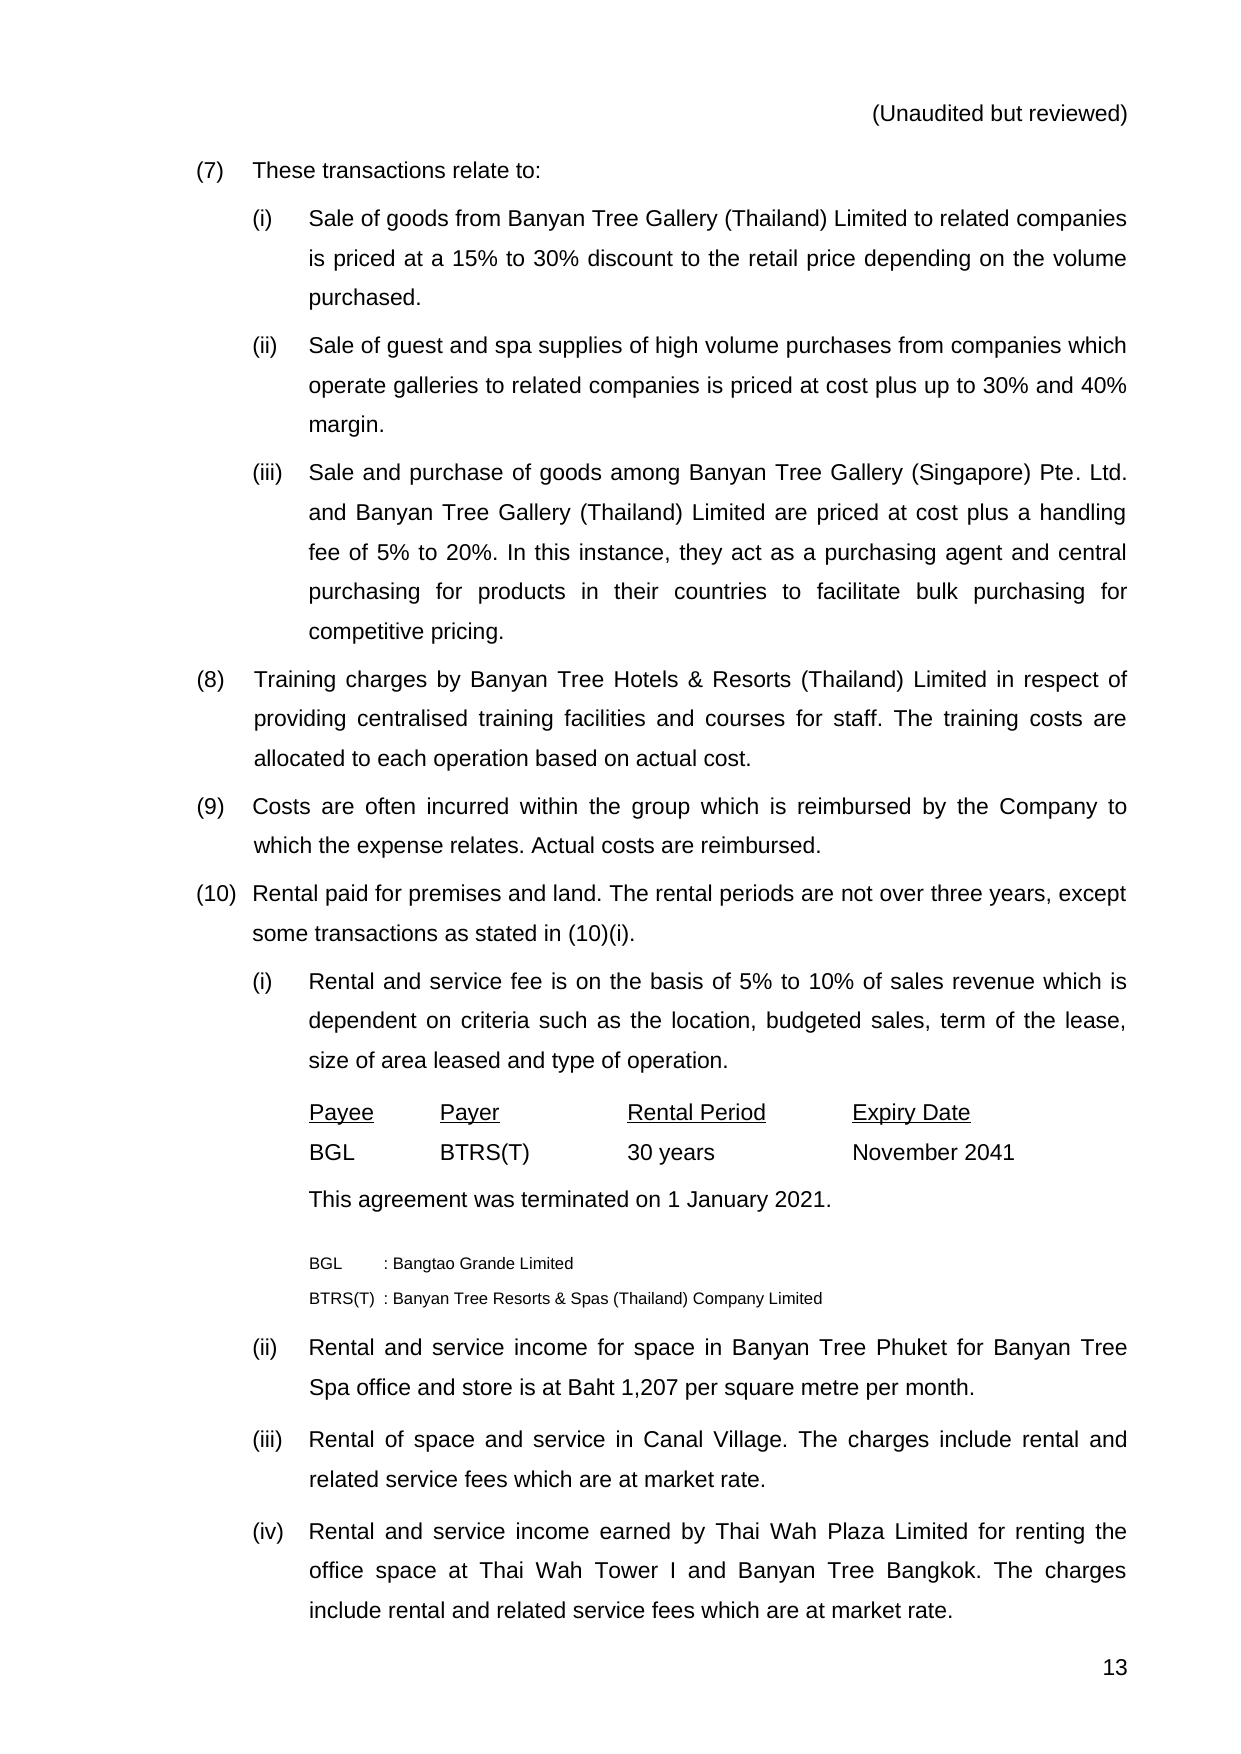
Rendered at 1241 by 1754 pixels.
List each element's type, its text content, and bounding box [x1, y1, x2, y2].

text (9) Costs are often incurred within the group which is reimbursed by the Company to which the expense relates. Actual costs are reimbursed. [196, 782, 1128, 862]
text (ii) Sale of guest and spa supplies of high volume purchases from companies which operate galleries to related companies is priced at cost plus up to 30% and 40% margin. [177, 322, 1128, 441]
text (ii) Rental and service income for space in Banyan Tree Phuket for Banyan Tree Spa office and store is at Baht 1,207 per square metre per month. [252, 1324, 1128, 1403]
text Payee Payer Rental Period Expiry Date [177, 1089, 1128, 1128]
text (i) Sale of goods from Banyan Tree Gallery (Thailand) Limited to related companies is priced at a 15% to 30% discount to the retail price depending on the volume purchased. [177, 195, 1128, 314]
text (7) These transactions relate to: [196, 147, 1128, 187]
text BTRS(T) : Banyan Tree Resorts & Spas (Thailand) Company Limited [252, 1276, 1128, 1312]
text (iii) Sale and purchase of goods among Banyan Tree Gallery (Singapore) Pte. Ltd. and Banyan Tree Gallery (Thailand) Limited are priced at cost plus a handling fee of 5% to 20%. In this instance, they act as a purchasing agent and central purchasing for products in their countries to facilitate bulk purchasing for competitive pricing. [177, 449, 1128, 647]
text (8) Training charges by Banyan Tree Hotels & Resorts (Thailand) Limited in respect of providing centralised training facilities and courses for staff. The training costs are allocated to each operation based on actual cost. [196, 655, 1128, 774]
text BGL : Bangtao Grande Limited [252, 1241, 1128, 1276]
text (i) Rental and service fee is on the basis of 5% to 10% of sales revenue which is dependent on criteria such as the location, budgeted sales, term of the lease, size of area leased and type of operation. [177, 957, 1128, 1076]
text (10) Rental paid for premises and land. The rental periods are not over three years, except some transactions as stated in (10)(i). [196, 870, 1128, 949]
text BGL BTRS(T) 30 years November 2041 [177, 1128, 1128, 1168]
text This agreement was terminated on 1 January 2021. [177, 1176, 1128, 1216]
text (iii) Rental of space and service in Canal Village. The charges include rental and related service fees which are at market rate. [252, 1416, 1128, 1495]
text (iv) Rental and service income earned by Thai Wah Plaza Limited for renting the office space at Thai Wah Tower I and Banyan Tree Bangkok. The charges include rental and related service fees which are at market rate. [252, 1507, 1128, 1626]
